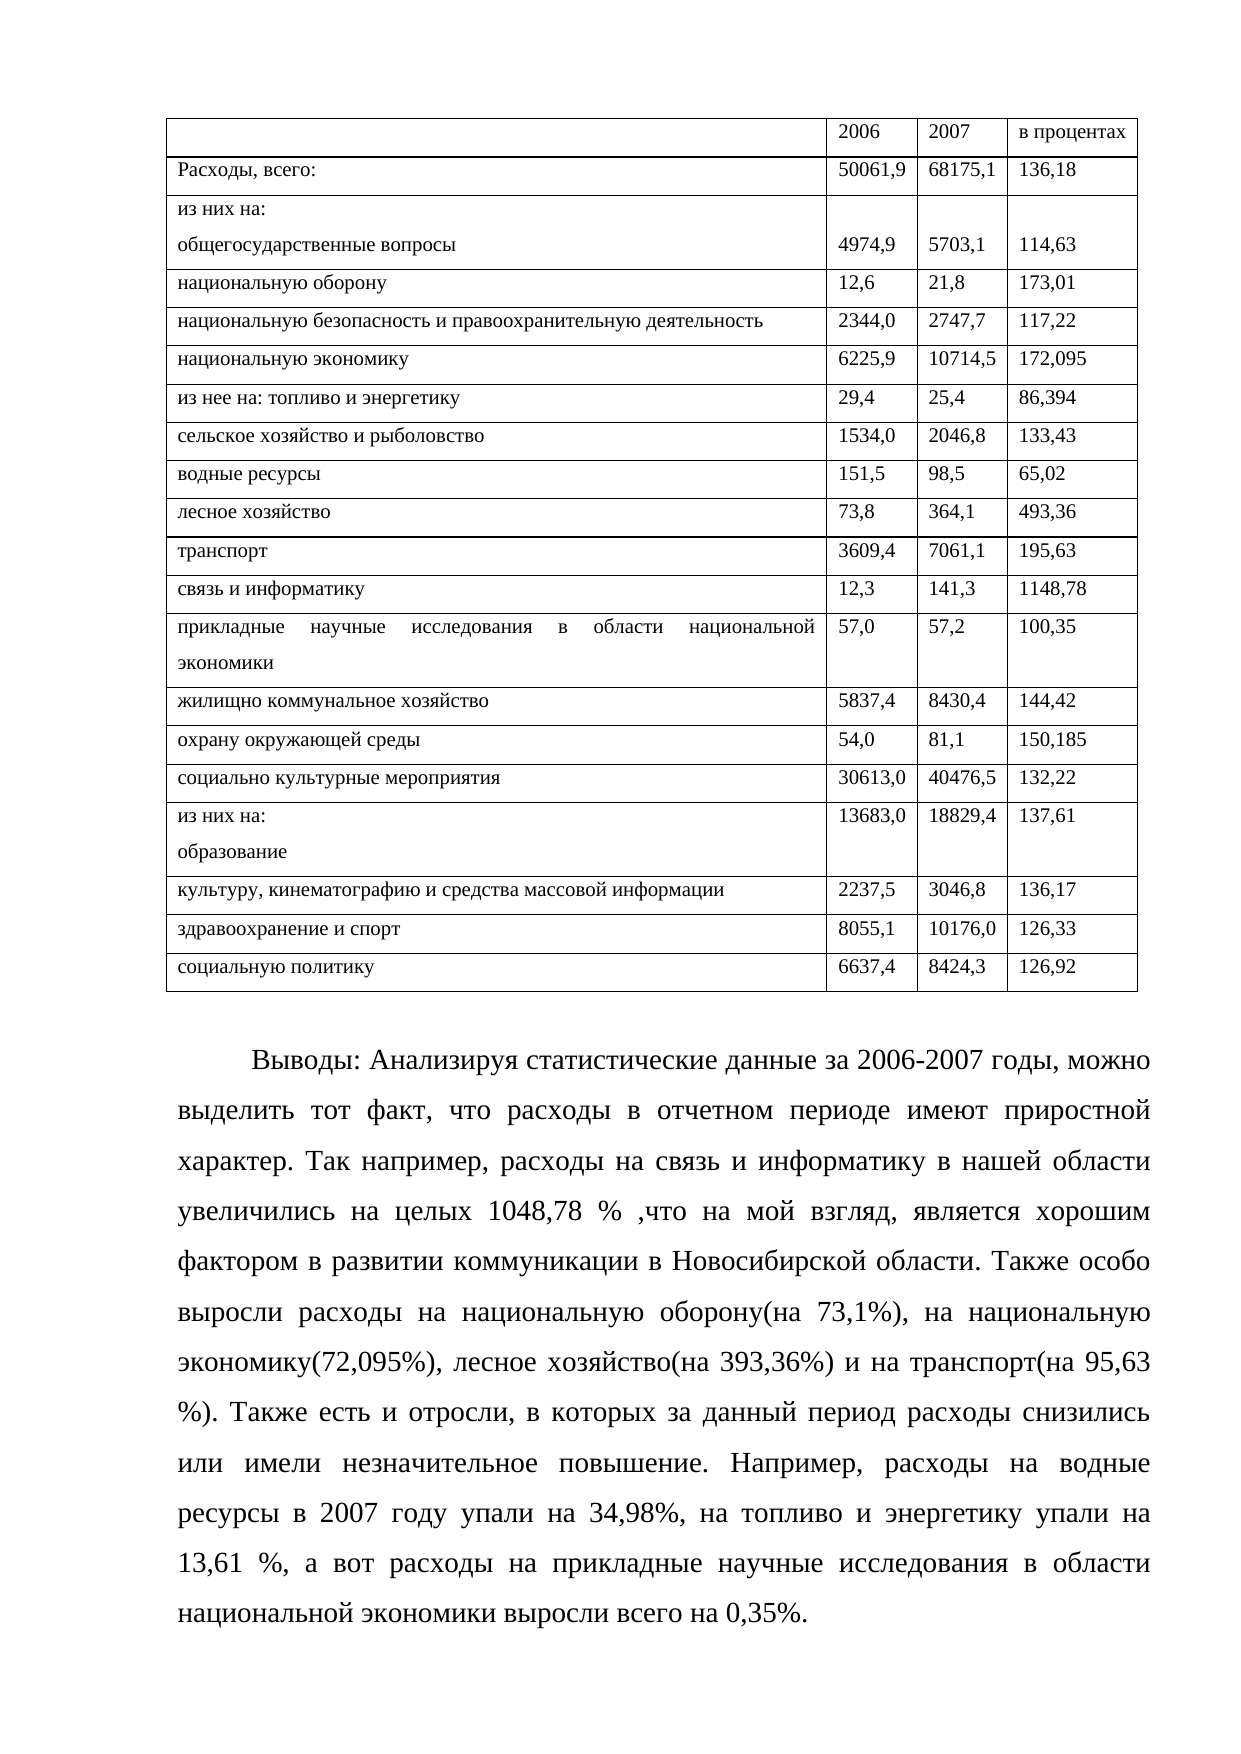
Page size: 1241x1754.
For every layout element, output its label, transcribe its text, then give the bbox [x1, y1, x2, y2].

table_cell здравоохранение и спорт [167, 915, 826, 953]
table_cell 1534,0 [827, 423, 917, 460]
table_cell 5837,4 [827, 688, 917, 725]
table_cell 10714,5 [918, 346, 1007, 383]
table_cell Расходы, всего: [167, 158, 826, 194]
table_cell 172,095 [1008, 346, 1137, 383]
table_cell 12,3 [827, 576, 917, 613]
table_cell 144,42 [1008, 688, 1137, 725]
table_cell 3046,8 [918, 877, 1007, 914]
table_cell 151,5 [827, 461, 917, 498]
table_cell 493,36 [1008, 499, 1137, 536]
table_cell 8424,3 [918, 954, 1007, 991]
table_cell 136,17 [1008, 877, 1137, 914]
table_header [167, 119, 826, 156]
table_cell 54,0 [827, 726, 917, 764]
table_cell 100,35 [1008, 614, 1137, 687]
table_cell 81,1 [918, 726, 1007, 764]
table_cell 57,0 [827, 614, 917, 687]
table_cell национальную оборону [167, 270, 826, 307]
table_cell 12,6 [827, 270, 917, 307]
table_cell 29,4 [827, 385, 917, 422]
table_cell из них на: образование [167, 803, 826, 876]
table_cell социально культурные мероприятия [167, 765, 826, 802]
table_cell 2747,7 [918, 308, 1007, 345]
table_cell 40476,5 [918, 765, 1007, 802]
table_cell охрану окружающей среды [167, 726, 826, 764]
table_cell 117,22 [1008, 308, 1137, 345]
table_cell 6637,4 [827, 954, 917, 991]
table_cell 126,92 [1008, 954, 1137, 991]
table_cell 137,61 [1008, 803, 1137, 876]
table_cell водные ресурсы [167, 461, 826, 498]
table_cell 150,185 [1008, 726, 1137, 764]
table_header в процентах [1008, 119, 1137, 156]
table_cell 65,02 [1008, 461, 1137, 498]
table_cell 6225,9 [827, 346, 917, 383]
table_cell 136,18 [1008, 158, 1137, 194]
table_cell 4974,9 [827, 196, 917, 269]
table_cell 5703,1 [918, 196, 1007, 269]
table_cell сельское хозяйство и рыболовство [167, 423, 826, 460]
table_cell национальную безопасность и правоохранительную деятельность [167, 308, 826, 345]
table_cell из них на: общегосударственные вопросы [167, 196, 826, 269]
table_cell транспорт [167, 538, 826, 575]
table_cell 133,43 [1008, 423, 1137, 460]
table_cell 57,2 [918, 614, 1007, 687]
table_cell 68175,1 [918, 158, 1007, 194]
table_cell 2237,5 [827, 877, 917, 914]
table_cell 98,5 [918, 461, 1007, 498]
table_cell культуру, кинематографию и средства массовой информации [167, 877, 826, 914]
table_cell 50061,9 [827, 158, 917, 194]
table_cell 173,01 [1008, 270, 1137, 307]
table_cell 8430,4 [918, 688, 1007, 725]
table_cell лесное хозяйство [167, 499, 826, 536]
table_cell 364,1 [918, 499, 1007, 536]
table_cell жилищно коммунальное хозяйство [167, 688, 826, 725]
table_cell 21,8 [918, 270, 1007, 307]
table_cell 195,63 [1008, 538, 1137, 575]
table_cell связь и информатику [167, 576, 826, 613]
table_cell 18829,4 [918, 803, 1007, 876]
table_cell из нее на: топливо и энергетику [167, 385, 826, 422]
table_header 2006 [827, 119, 917, 156]
table_cell 2344,0 [827, 308, 917, 345]
table_cell национальную экономику [167, 346, 826, 383]
table_cell 73,8 [827, 499, 917, 536]
table_cell 25,4 [918, 385, 1007, 422]
table_cell 132,22 [1008, 765, 1137, 802]
table_cell прикладные научные исследования в области национальной экономики [167, 614, 826, 687]
table_cell 7061,1 [918, 538, 1007, 575]
table_cell 86,394 [1008, 385, 1137, 422]
table_header 2007 [918, 119, 1007, 156]
table_cell 13683,0 [827, 803, 917, 876]
text Выводы: Анализируя статистические данные за 2006-2007 годы, можно выделить тот факт, что расходы в отчетном периоде имеют приростной характер. Так например, расходы на связь и информатику в нашей области увеличились на целых 1048,78 % ,что на мой взгляд, является хорошим фактором в развитии коммуникации в Новосибирской области. Также особо выросли расходы на национальную оборону(на 73,1%), на национальную экономику(72,095%), лесное хозяйство(на 393,36%) и на транспорт(на 95,63 %). Также есть и отросли, в которых за данный период расходы снизились или имели незначительное повышение. Например, расходы на водные ресурсы в 2007 году упали на 34,98%, на топливо и энергетику упали на 13,61 %, а вот расходы на прикладные научные исследования в области национальной экономики выросли всего на 0,35%. [177, 1042, 1152, 1629]
table_cell 2046,8 [918, 423, 1007, 460]
table_cell 1148,78 [1008, 576, 1137, 613]
table_cell 8055,1 [827, 915, 917, 953]
table_cell 30613,0 [827, 765, 917, 802]
table_cell 10176,0 [918, 915, 1007, 953]
table_cell 126,33 [1008, 915, 1137, 953]
table_cell 114,63 [1008, 196, 1137, 269]
table_cell 3609,4 [827, 538, 917, 575]
table_cell 141,3 [918, 576, 1007, 613]
table_cell социальную политику [167, 954, 826, 991]
